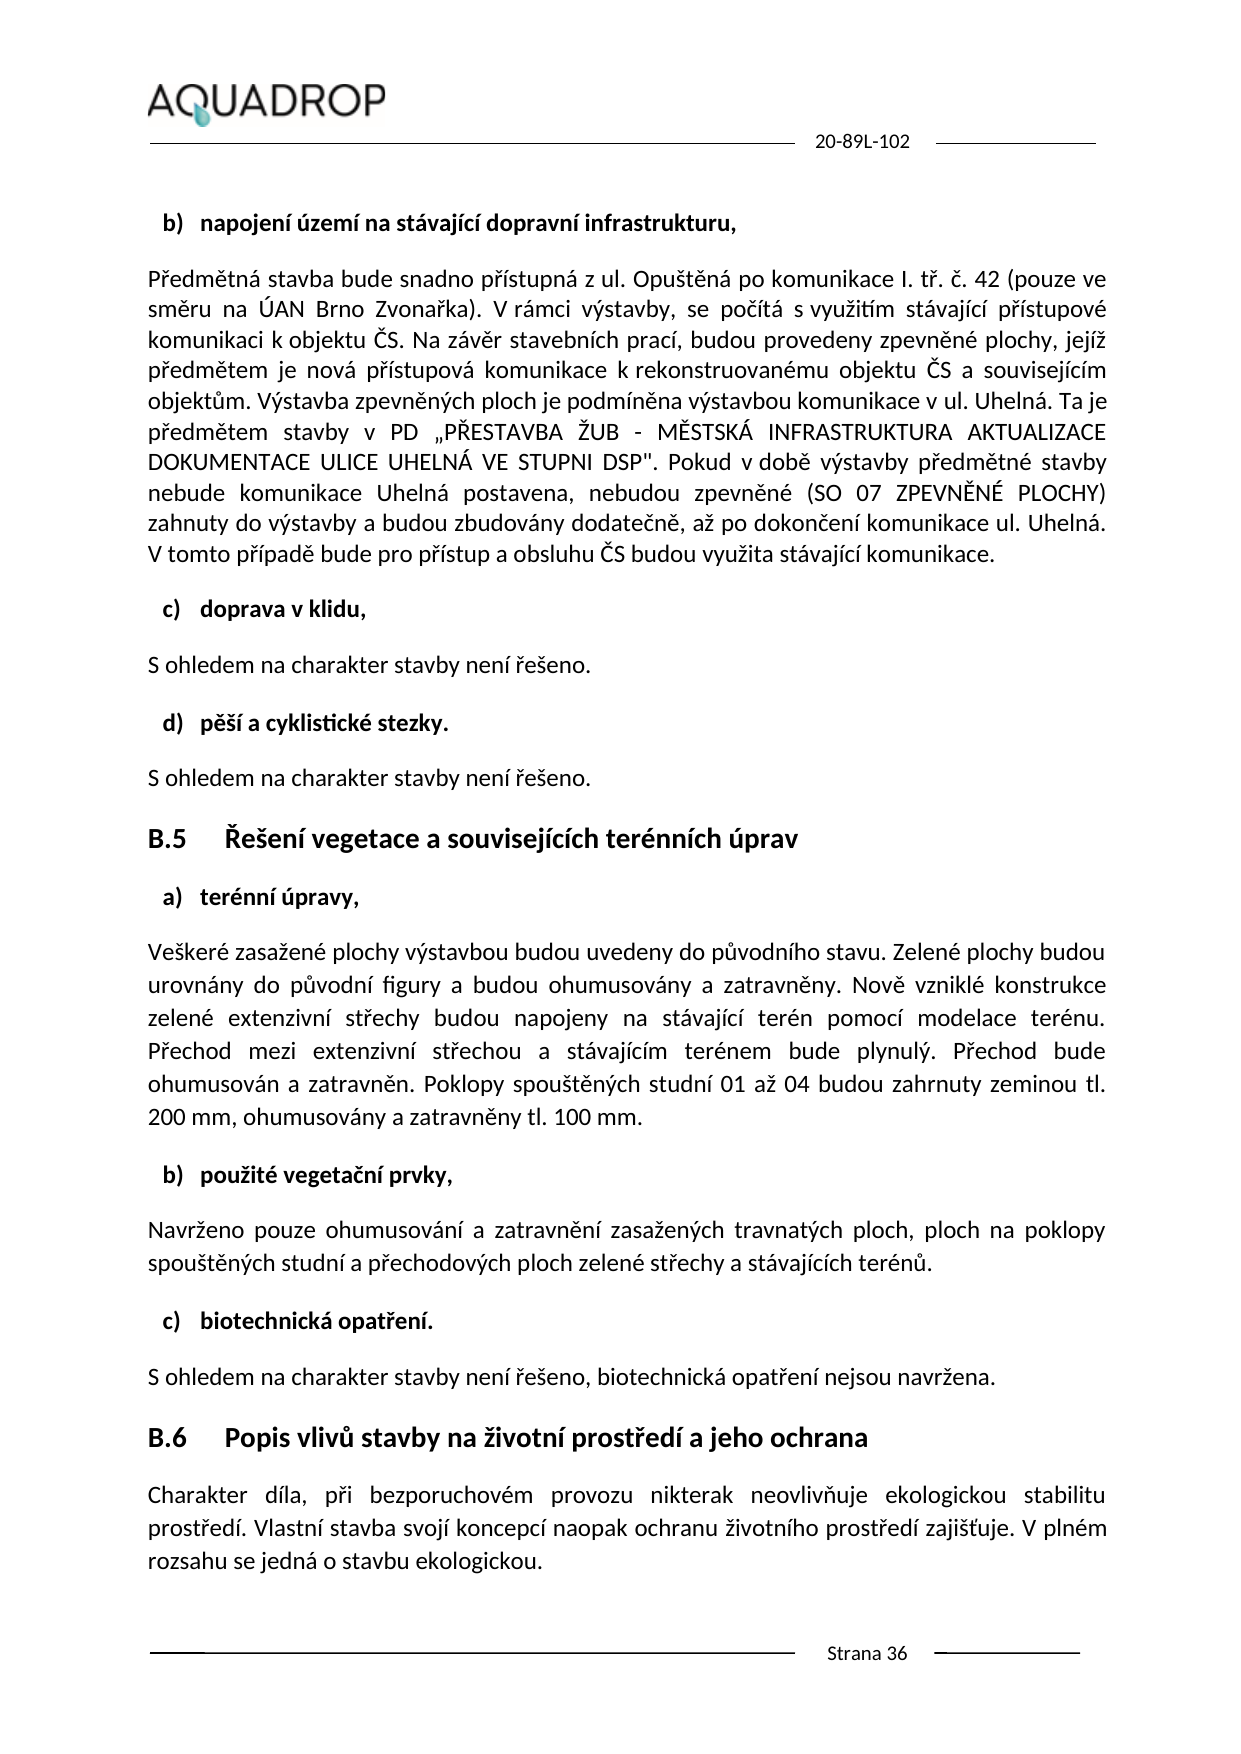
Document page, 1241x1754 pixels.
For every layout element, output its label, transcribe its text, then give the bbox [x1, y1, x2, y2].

text Charakter díla, při bezporuchovém provozu nikterak neovlivňuje ekologickou stabilitu prostředí. Vlastní stavba svojí koncepcí naopak ochranu životního prostředí zajišťuje. V plném rozsahu se jedná o stavbu ekologickou. [148, 1479, 1107, 1576]
subtitle doprava v klidu, [162, 593, 1107, 624]
subtitle použité vegetační prvky, [162, 1159, 1107, 1189]
text S ohledem na charakter stavby není řešeno. [148, 762, 1107, 793]
subtitle biotechnická opatření. [162, 1305, 1107, 1336]
picture [147, 84, 386, 127]
text Předmětná stavba bude snadno přístupná z ul. Opuštěná po komunikace I. tř. č. 42 (pouze ve směru na ÚAN Brno Zvonařka). V rámci výstavby, se počítá s využitím stávající přístupové komunikaci k objektu ČS. Na závěr stavebních prací, budou provedeny zpevněné plochy, jejíž předmětem je nová přístupová komunikace k rekonstruovanému objektu ČS a souvisejícím objektům. Výstavba zpevněných ploch je podmíněna výstavbou komunikace v ul. Uhelná. Ta je předmětem stavby v PD „PŘESTAVBA ŽUB - MĚSTSKÁ INFRASTRUKTURA AKTUALIZACE DOKUMENTACE ULICE UHELNÁ VE STUPNI DSP". Pokud v době výstavby předmětné stavby nebude komunikace Uhelná postavena, nebudou zpevněné (SO 07 ZPEVNĚNÉ PLOCHY) zahnuty do výstavby a budou zbudovány dodatečně, až po dokončení komunikace ul. Uhelná. V tomto případě bude pro přístup a obsluhu ČS budou využita stávající komunikace. [148, 263, 1107, 568]
subtitle terénní úpravy, [162, 881, 1107, 911]
subtitle Řešení vegetace a souvisejících terénních úprav [148, 820, 1107, 856]
text S ohledem na charakter stavby není řešeno, biotechnická opatření nejsou navržena. [148, 1361, 1107, 1391]
subtitle Popis vlivů stavby na životní prostředí a jeho ochrana [148, 1419, 1107, 1454]
subtitle pěší a cyklistické stezky. [162, 707, 1107, 737]
text S ohledem na charakter stavby není řešeno. [148, 649, 1107, 679]
text Veškeré zasažené plochy výstavbou budou uvedeny do původního stavu. Zelené plochy budou urovnány do původní figury a budou ohumusovány a zatravněny. Nově vzniklé konstrukce zelené extenzivní střechy budou napojeny na stávající terén pomocí modelace terénu. Přechod mezi extenzivní střechou a stávajícím terénem bude plynulý. Přechod bude ohumusován a zatravněn. Poklopy spouštěných studní 01 až 04 budou zahrnuty zeminou tl. 200 mm, ohumusovány a zatravněny tl. 100 mm. [148, 936, 1107, 1131]
text Navrženo pouze ohumusování a zatravnění zasažených travnatých ploch, ploch na poklopy spouštěných studní a přechodových ploch zelené střechy a stávajících terénů. [148, 1214, 1107, 1278]
subtitle napojení území na stávající dopravní infrastrukturu, [162, 208, 1107, 238]
